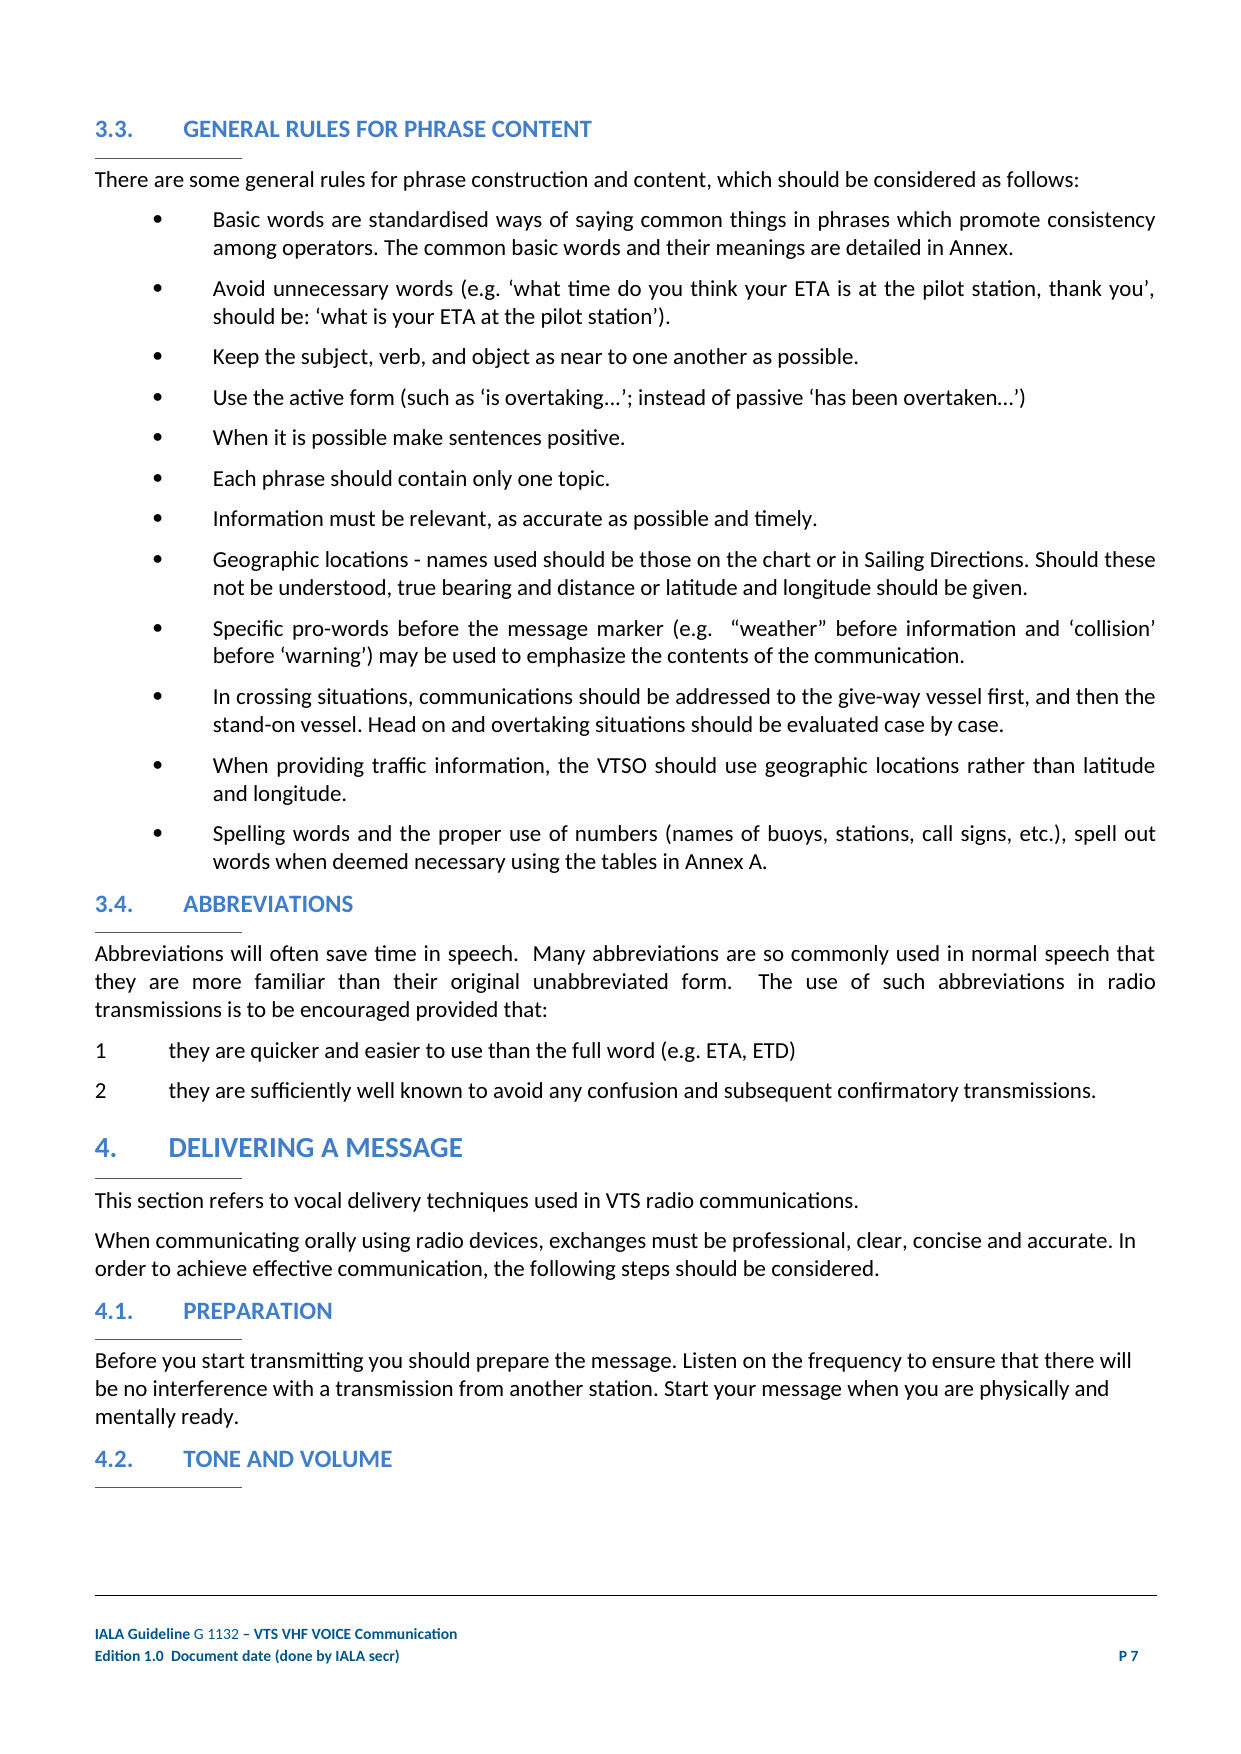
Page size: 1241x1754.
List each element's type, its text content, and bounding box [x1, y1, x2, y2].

list When communicating orally using radio devices, exchanges must be professional, clear, concise and accurate. In order to achieve effective communication, the following steps should be considered. [94, 1226, 1157, 1282]
list Basic words are standardised ways of saying common things in phrases which promote consistency among operators. The common basic words and their meanings are detailed in Annex. [153, 205, 1157, 261]
list Information must be relevant, as accurate as possible and timely. [153, 504, 1157, 533]
list There are some general rules for phrase construction and content, which should be considered as follows: [94, 165, 1157, 193]
subtitle PREPARATION [94, 1295, 1157, 1325]
list Geographic locations - names used should be those on the chart or in Sailing Directions. Should these not be understood, true bearing and distance or latitude and longitude should be given. [153, 545, 1157, 601]
list Abbreviations will often save time in speech. Many abbreviations are so commonly used in normal speech that they are more familiar than their original unabbreviated form. The use of such abbreviations in radio transmissions is to be encouraged provided that: [94, 939, 1157, 1023]
list 1 they are quicker and easier to use than the full word (e.g. ETA, ETD) [94, 1036, 1157, 1064]
subtitle GENERAL RULES FOR PHRASE CONTENT [94, 113, 1157, 144]
list Each phrase should contain only one topic. [153, 464, 1157, 492]
list 2 they are sufficiently well known to avoid any confusion and subsequent confirmatory transmissions. [94, 1076, 1157, 1104]
list Avoid unnecessary words (e.g. ‘what time do you think your ETA is at the pilot station, thank you’, should be: ‘what is your ETA at the pilot station’). [153, 274, 1157, 330]
subtitle DELIVERING A MESSAGE [94, 1129, 1157, 1165]
list Spelling words and the proper use of numbers (names of buoys, stations, call signs, etc.), spell out words when deemed necessary using the tables in Annex A. [153, 819, 1157, 875]
text Before you start transmitting you should prepare the message. Listen on the frequency to ensure that there will be no interference with a transmission from another station. Start your message when you are physically and mentally ready. [94, 1346, 1157, 1430]
list Keep the subject, verb, and object as near to one another as possible. [153, 342, 1157, 371]
subtitle ABBREVIATIONS [94, 888, 1157, 918]
subtitle TONE AND VOLUME [94, 1443, 1157, 1473]
list When it is possible make sentences positive. [153, 423, 1157, 452]
list When providing traffic information, the VTSO should use geographic locations rather than latitude and longitude. [153, 751, 1157, 807]
list Specific pro-words before the message marker (e.g. “weather” before information and ‘collision’ before ‘warning’) may be used to emphasize the contents of the communication. [153, 614, 1157, 670]
text This section refers to vocal delivery techniques used in VTS radio communications. [94, 1186, 1157, 1214]
list Use the active form (such as ‘is overtaking...’; instead of passive ‘has been overtaken…’) [153, 383, 1157, 411]
list In crossing situations, communications should be addressed to the give-way vessel first, and then the stand-on vessel. Head on and overtaking situations should be evaluated case by case. [153, 682, 1157, 738]
